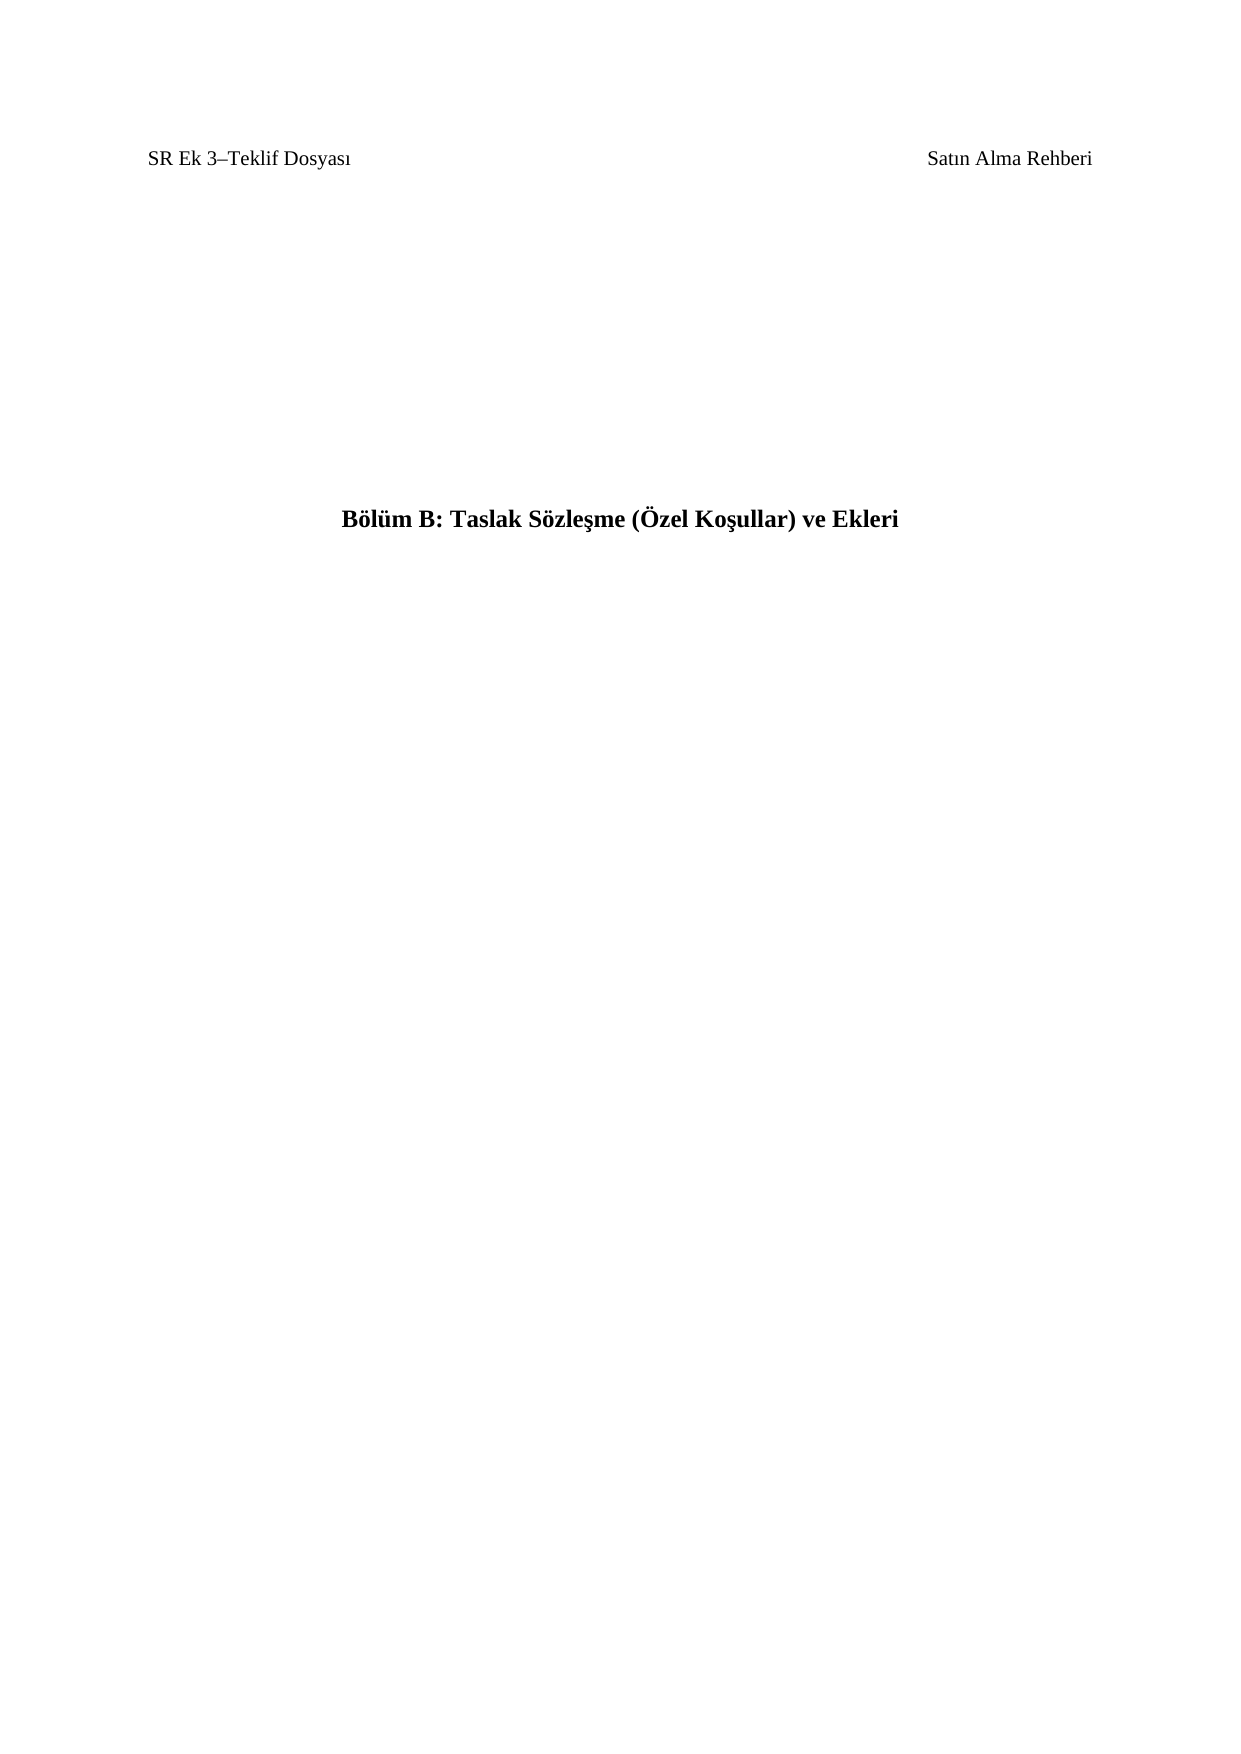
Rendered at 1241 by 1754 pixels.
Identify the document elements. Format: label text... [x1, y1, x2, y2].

subtitle Bölüm B: Taslak Sözleşme (Özel Koşullar) ve Ekleri [148, 504, 1093, 532]
